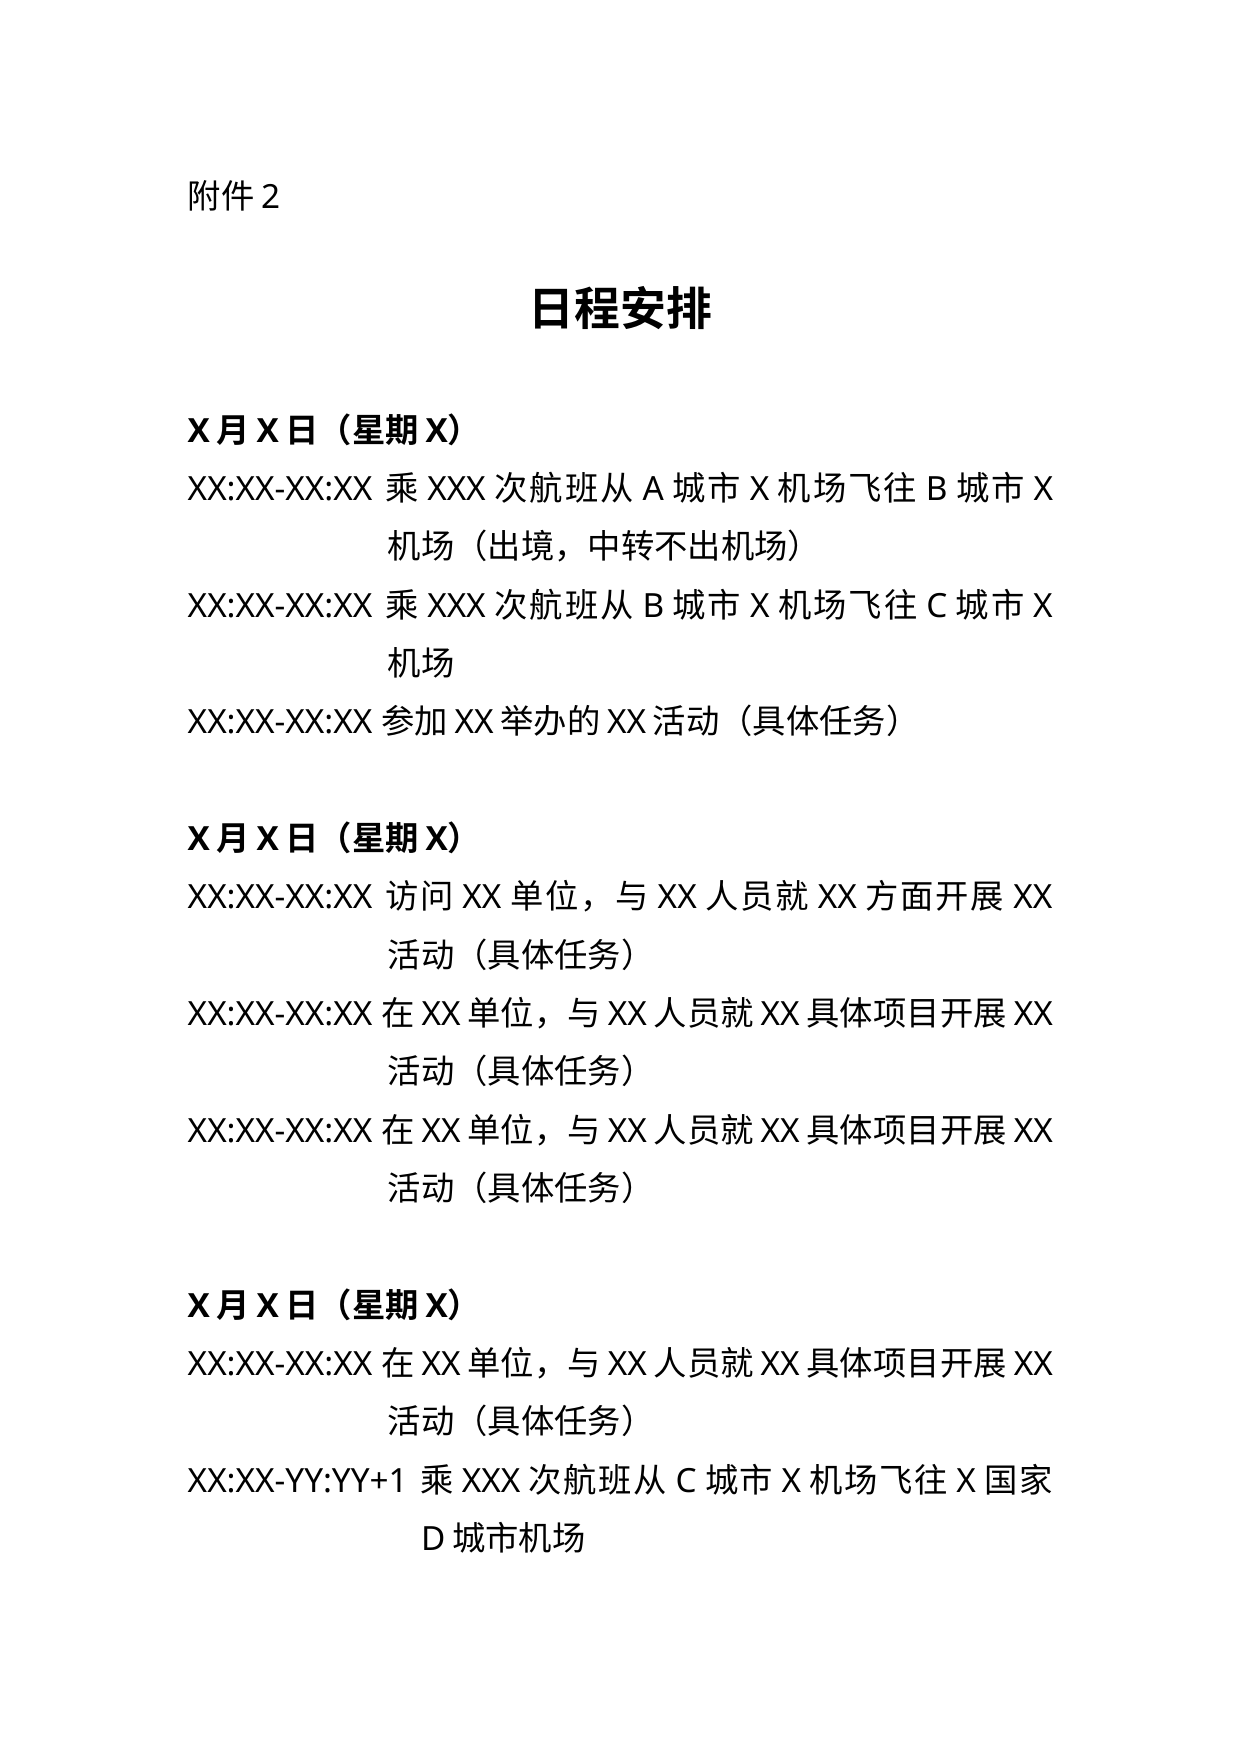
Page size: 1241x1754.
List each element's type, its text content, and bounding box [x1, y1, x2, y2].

text X月X日（星期X） [187, 1270, 1053, 1329]
text 附件2 [187, 162, 1053, 220]
text X月X日（星期X） [187, 804, 1053, 862]
text XX:XX-XX:XX 参加XX举办的XX活动（具体任务） [187, 687, 1053, 745]
text XX:XX-YY:YY+1 乘XXX次航班从C城市X机场飞往X国家D城市机场 [187, 1445, 1053, 1562]
text X月X日（星期X） [187, 395, 1053, 454]
text XX:XX-XX:XX 访问XX单位，与XX人员就XX方面开展XX活动（具体任务） [187, 862, 1053, 979]
text XX:XX-XX:XX 在XX单位，与XX人员就XX具体项目开展XX活动（具体任务） [187, 1095, 1053, 1212]
text XX:XX-XX:XX 乘XXX次航班从B城市X机场飞往C城市X机场 [187, 570, 1053, 687]
text 日程安排 [187, 279, 1053, 337]
text XX:XX-XX:XX 在XX单位，与XX人员就XX具体项目开展XX活动（具体任务） [187, 1329, 1053, 1445]
text XX:XX-XX:XX 在XX单位，与XX人员就XX具体项目开展XX活动（具体任务） [187, 979, 1053, 1095]
text XX:XX-XX:XX 乘XXX次航班从A城市X机场飞往B城市X机场（出境，中转不出机场） [187, 454, 1053, 570]
